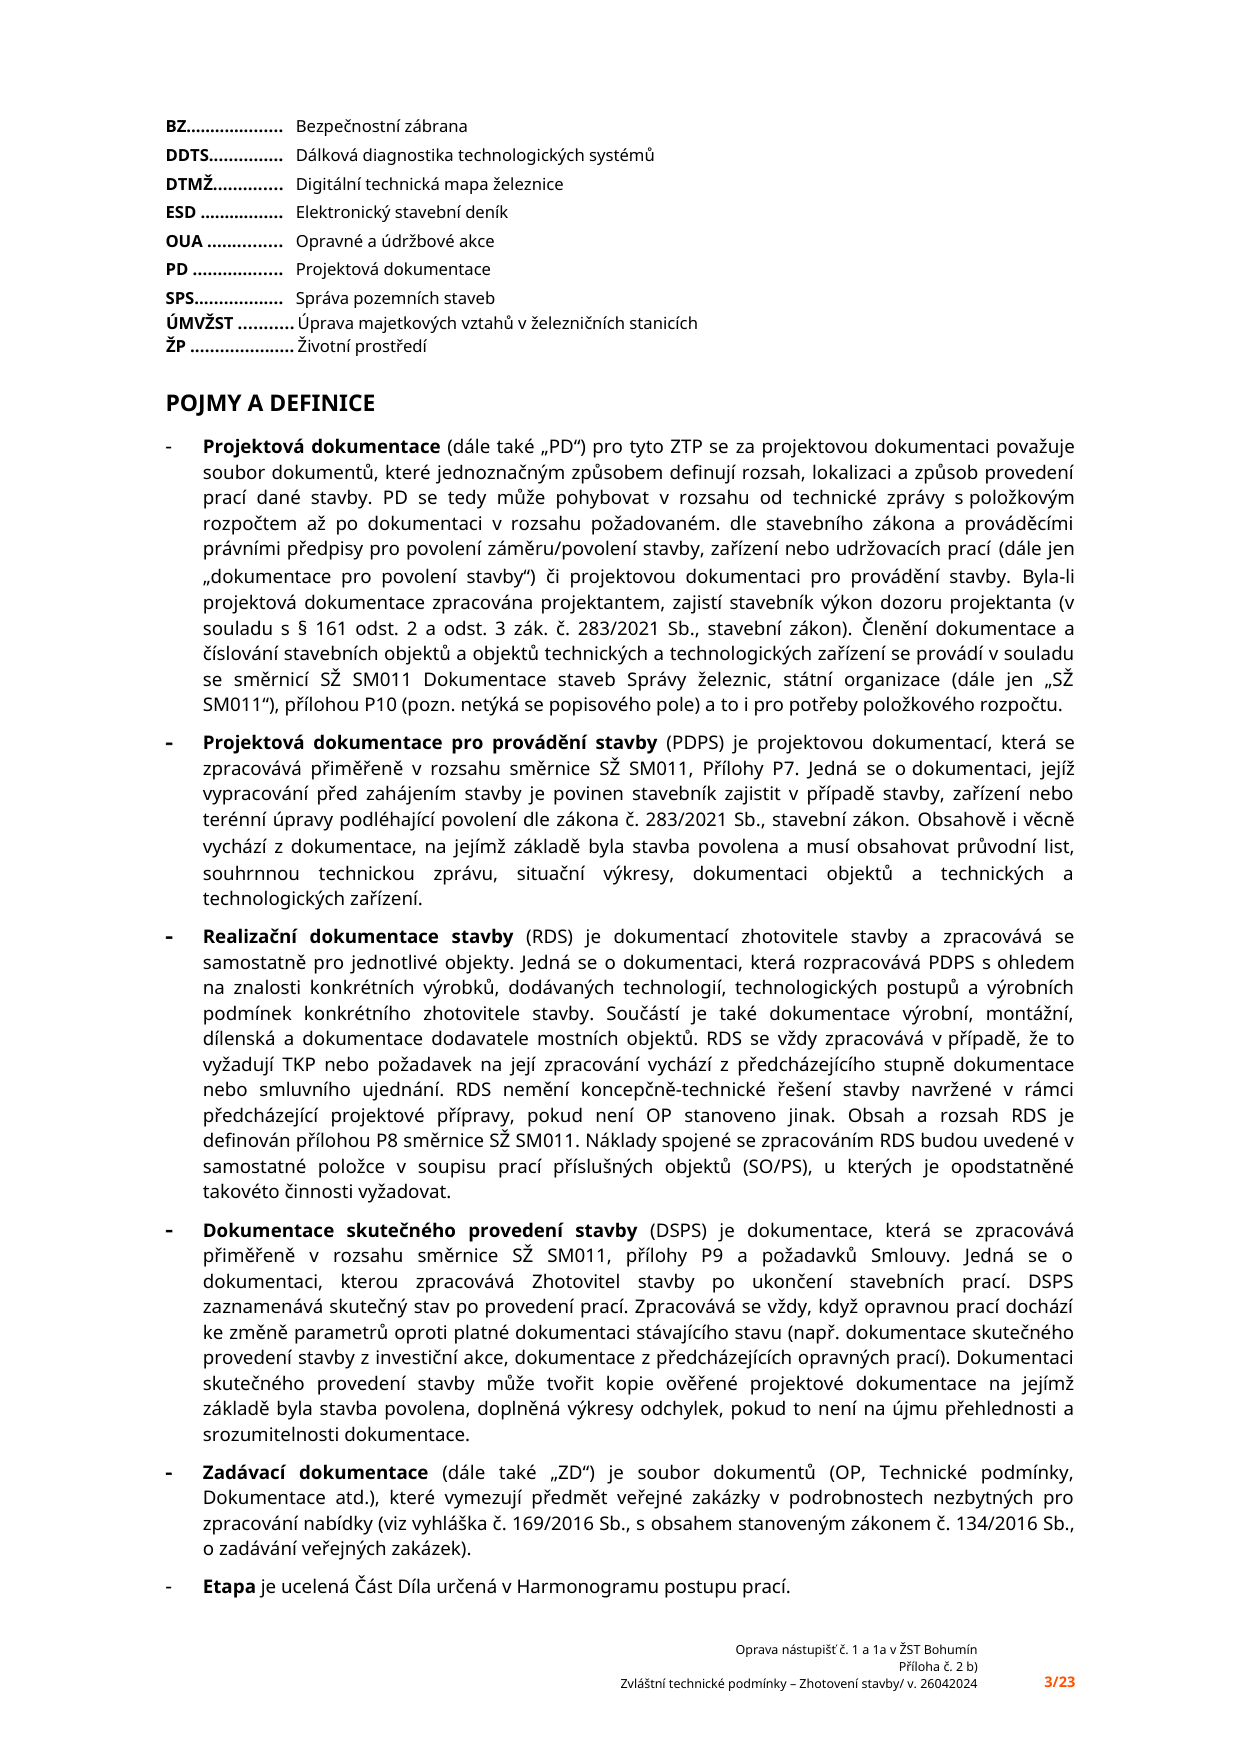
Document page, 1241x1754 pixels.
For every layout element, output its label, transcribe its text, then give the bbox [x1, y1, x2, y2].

table_cell Bezpečnostní zábrana [296, 112, 1072, 141]
table_cell Opravné a údržbové akce [296, 226, 1072, 255]
list Realizační dokumentace stavby (RDS) je dokumentací zhotovitele stavby a zpracovává se samostatně pro jednotlivé objekty. Jedná se o dokumentaci, která rozpracovává PDPS s ohledem na znalosti konkrétních výrobků, dodávaných technologií, technologických postupů a výrobních podmínek konkrétního zhotovitele stavby. Součástí je také dokumentace výrobní, montážní, dílenská a dokumentace dodavatele mostních objektů. RDS se vždy zpracovává v případě, že to vyžadují TKP nebo požadavek na její zpracování vychází z předcházejícího stupně dokumentace nebo smluvního ujednání. RDS nemění koncepčně-technické řešení stavby navržené v rámci předcházející projektové přípravy, pokud není OP stanoveno jinak. Obsah a rozsah RDS je definován přílohou P8 směrnice SŽ SM011. Náklady spojené se zpracováním RDS budou uvedené v samostatné položce v soupisu prací příslušných objektů (SO/PS), u kterých je opodstatněné takovéto činnosti vyžadovat. [165, 924, 1075, 1204]
list Zadávací dokumentace (dále také „ZD“) je soubor dokumentů (OP, Technické podmínky, Dokumentace atd.), které vymezují předmět veřejné zakázky v podrobnostech nezbytných pro zpracování nabídky (viz vyhláška č. 169/2016 Sb., s obsahem stanoveným zákonem č. 134/2016 Sb., o zadávání veřejných zakázek). [165, 1459, 1075, 1561]
table_cell Dálková diagnostika technologických systémů [296, 141, 1072, 169]
table_cell BZ [165, 112, 296, 141]
text Pojmy a definice [165, 387, 1075, 418]
table_cell SPS [165, 284, 296, 312]
table_cell Životní prostředí [296, 335, 1072, 357]
table_cell ŽP [165, 335, 296, 357]
table_cell Elektronický stavební deník [296, 198, 1072, 226]
list Projektová dokumentace pro provádění stavby (PDPS) je projektovou dokumentací, která se zpracovává přiměřeně v rozsahu směrnice SŽ SM011, Přílohy P7. Jedná se o dokumentaci, jejíž vypracování před zahájením stavby je povinen stavebník zajistit v případě stavby, zařízení nebo terénní úpravy podléhající povolení dle zákona č. 283/2021 Sb., stavební zákon. Obsahově i věcně vychází z dokumentace, na jejímž základě byla stavba povolena a musí obsahovat průvodní list, souhrnnou technickou zprávu, situační výkresy, dokumentaci objektů a technických a technologických zařízení. [165, 729, 1075, 911]
table_cell ESD [165, 198, 296, 226]
list Projektová dokumentace (dále také „PD“) pro tyto ZTP se za projektovou dokumentaci považuje soubor dokumentů, které jednoznačným způsobem definují rozsah, lokalizaci a způsob provedení prací dané stavby. PD se tedy může pohybovat v rozsahu od technické zprávy s položkovým rozpočtem až po dokumentaci v rozsahu požadovaném. dle stavebního zákona a prováděcími právními předpisy pro povolení záměru/povolení stavby, zařízení nebo udržovacích prací (dále jen „dokumentace pro povolení stavby“) či projektovou dokumentaci pro provádění stavby. Byla-li projektová dokumentace zpracována projektantem, zajistí stavebník výkon dozoru projektanta (v souladu s § 161 odst. 2 a odst. 3 zák. č. 283/2021 Sb., stavební zákon). Členění dokumentace a číslování stavebních objektů a objektů technických a technologických zařízení se provádí v souladu se směrnicí SŽ SM011 Dokumentace staveb Správy železnic, státní organizace (dále jen „SŽ SM011“), přílohou P10 (pozn. netýká se popisového pole) a to i pro potřeby položkového rozpočtu. [165, 433, 1075, 717]
table_cell Úprava majetkových vztahů v železničních stanicích [296, 312, 1072, 335]
table_cell Projektová dokumentace [296, 255, 1072, 283]
table_cell Správa pozemních staveb [296, 284, 1072, 312]
table_cell DDTS [165, 141, 296, 169]
list Etapa je ucelená Část Díla určená v Harmonogramu postupu prací. [165, 1574, 1075, 1599]
table_cell DTMŽ [165, 169, 296, 198]
table_cell ÚMVŽST [165, 312, 296, 335]
table_cell OUA [165, 226, 296, 255]
table_cell Digitální technická mapa železnice [296, 169, 1072, 198]
table_cell PD [165, 255, 296, 283]
list Dokumentace skutečného provedení stavby (DSPS) je dokumentace, která se zpracovává přiměřeně v rozsahu směrnice SŽ SM011, přílohy P9 a požadavků Smlouvy. Jedná se o dokumentaci, kterou zpracovává Zhotovitel stavby po ukončení stavebních prací. DSPS zaznamenává skutečný stav po provedení prací. Zpracovává se vždy, když opravnou prací dochází ke změně parametrů oproti platné dokumentaci stávajícího stavu (např. dokumentace skutečného provedení stavby z investiční akce, dokumentace z předcházejících opravných prací). Dokumentaci skutečného provedení stavby může tvořit kopie ověřené projektové dokumentace na jejímž základě byla stavba povolena, doplněná výkresy odchylek, pokud to není na újmu přehlednosti a srozumitelnosti dokumentace. [165, 1217, 1075, 1447]
